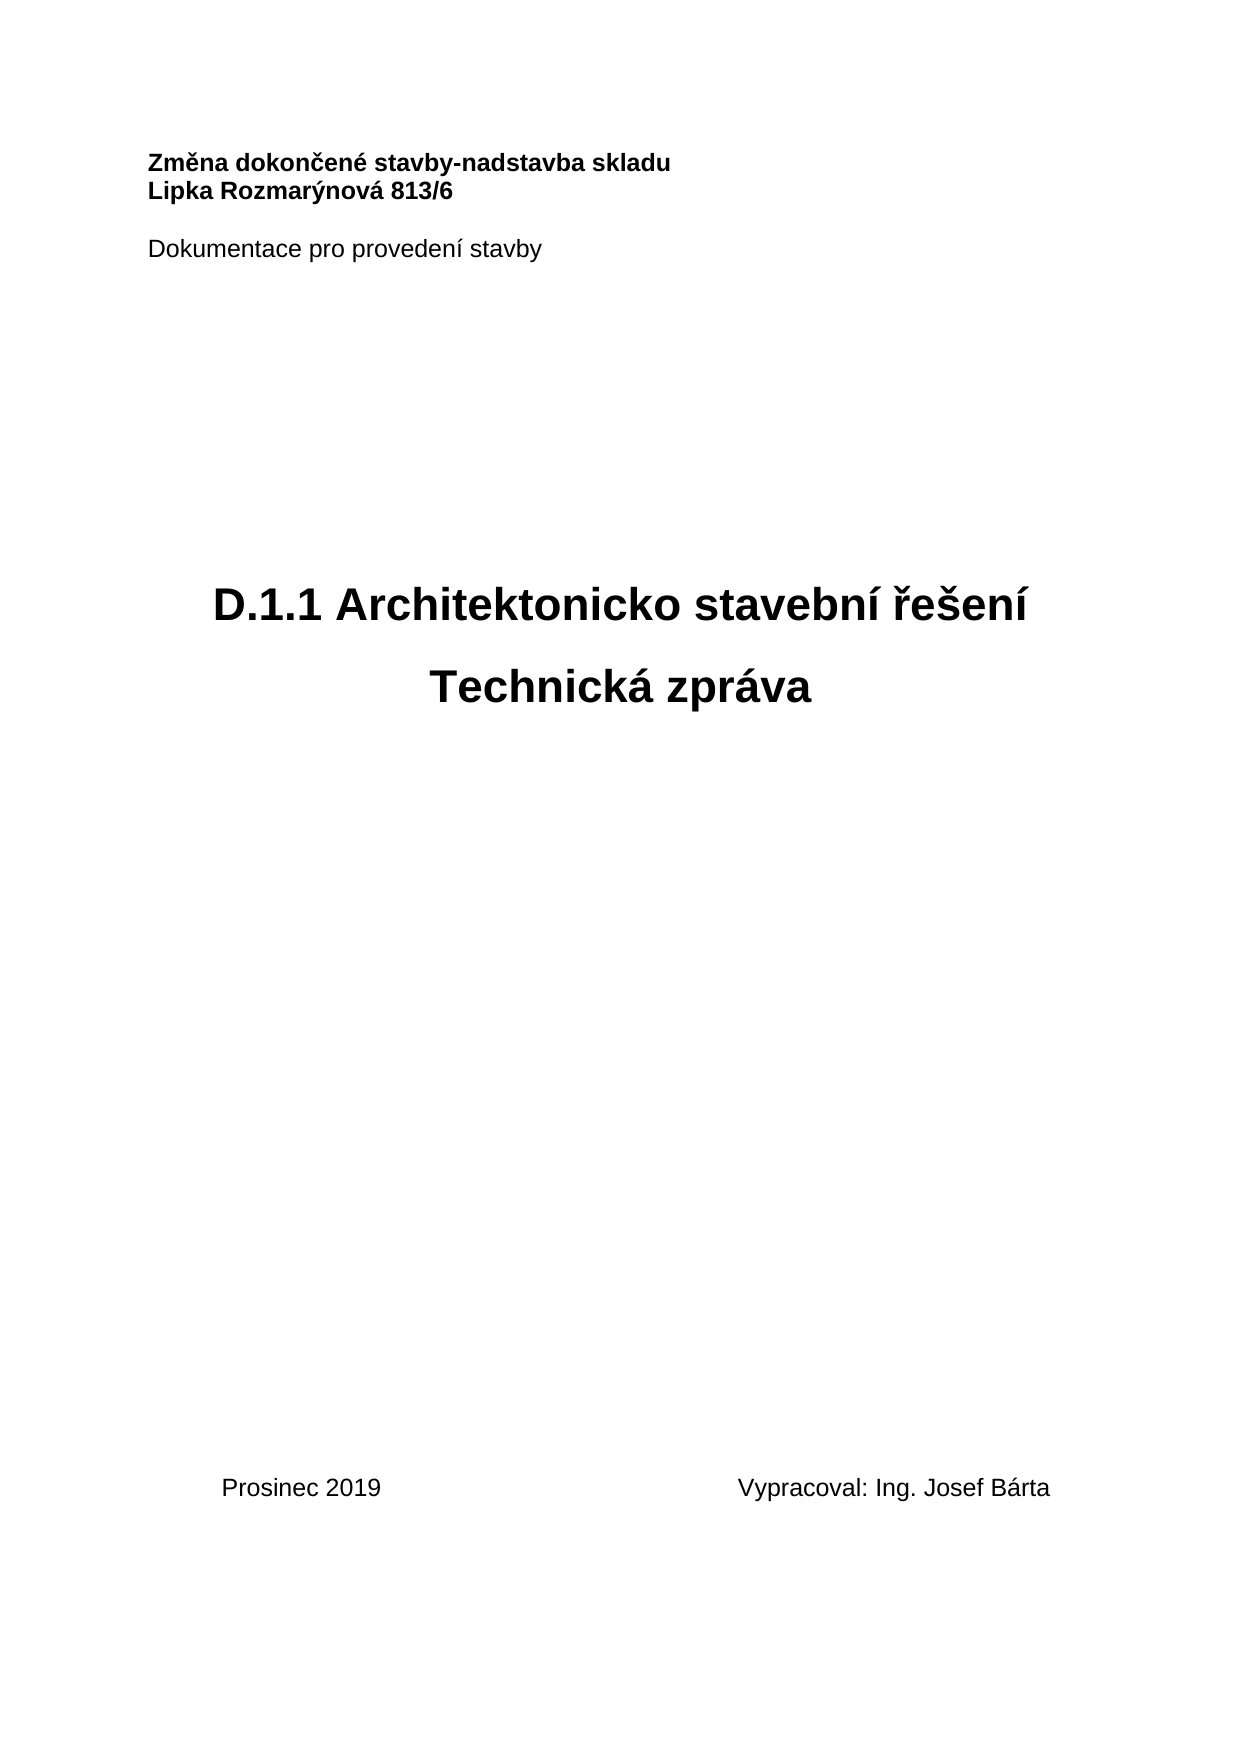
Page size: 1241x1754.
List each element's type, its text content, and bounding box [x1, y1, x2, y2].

text Prosinec 2019 Vypracoval: Ing. Josef Bárta [148, 1473, 1093, 1501]
text Technická zpráva [148, 659, 1093, 712]
text Změna dokončené stavby-nadstavba skladu [148, 148, 1093, 176]
text Lipka Rozmarýnová 813/6 [148, 176, 1093, 205]
text Dokumentace pro provedení stavby [148, 234, 1093, 263]
text D.1.1 Architektonicko stavební řešení [148, 578, 1093, 630]
